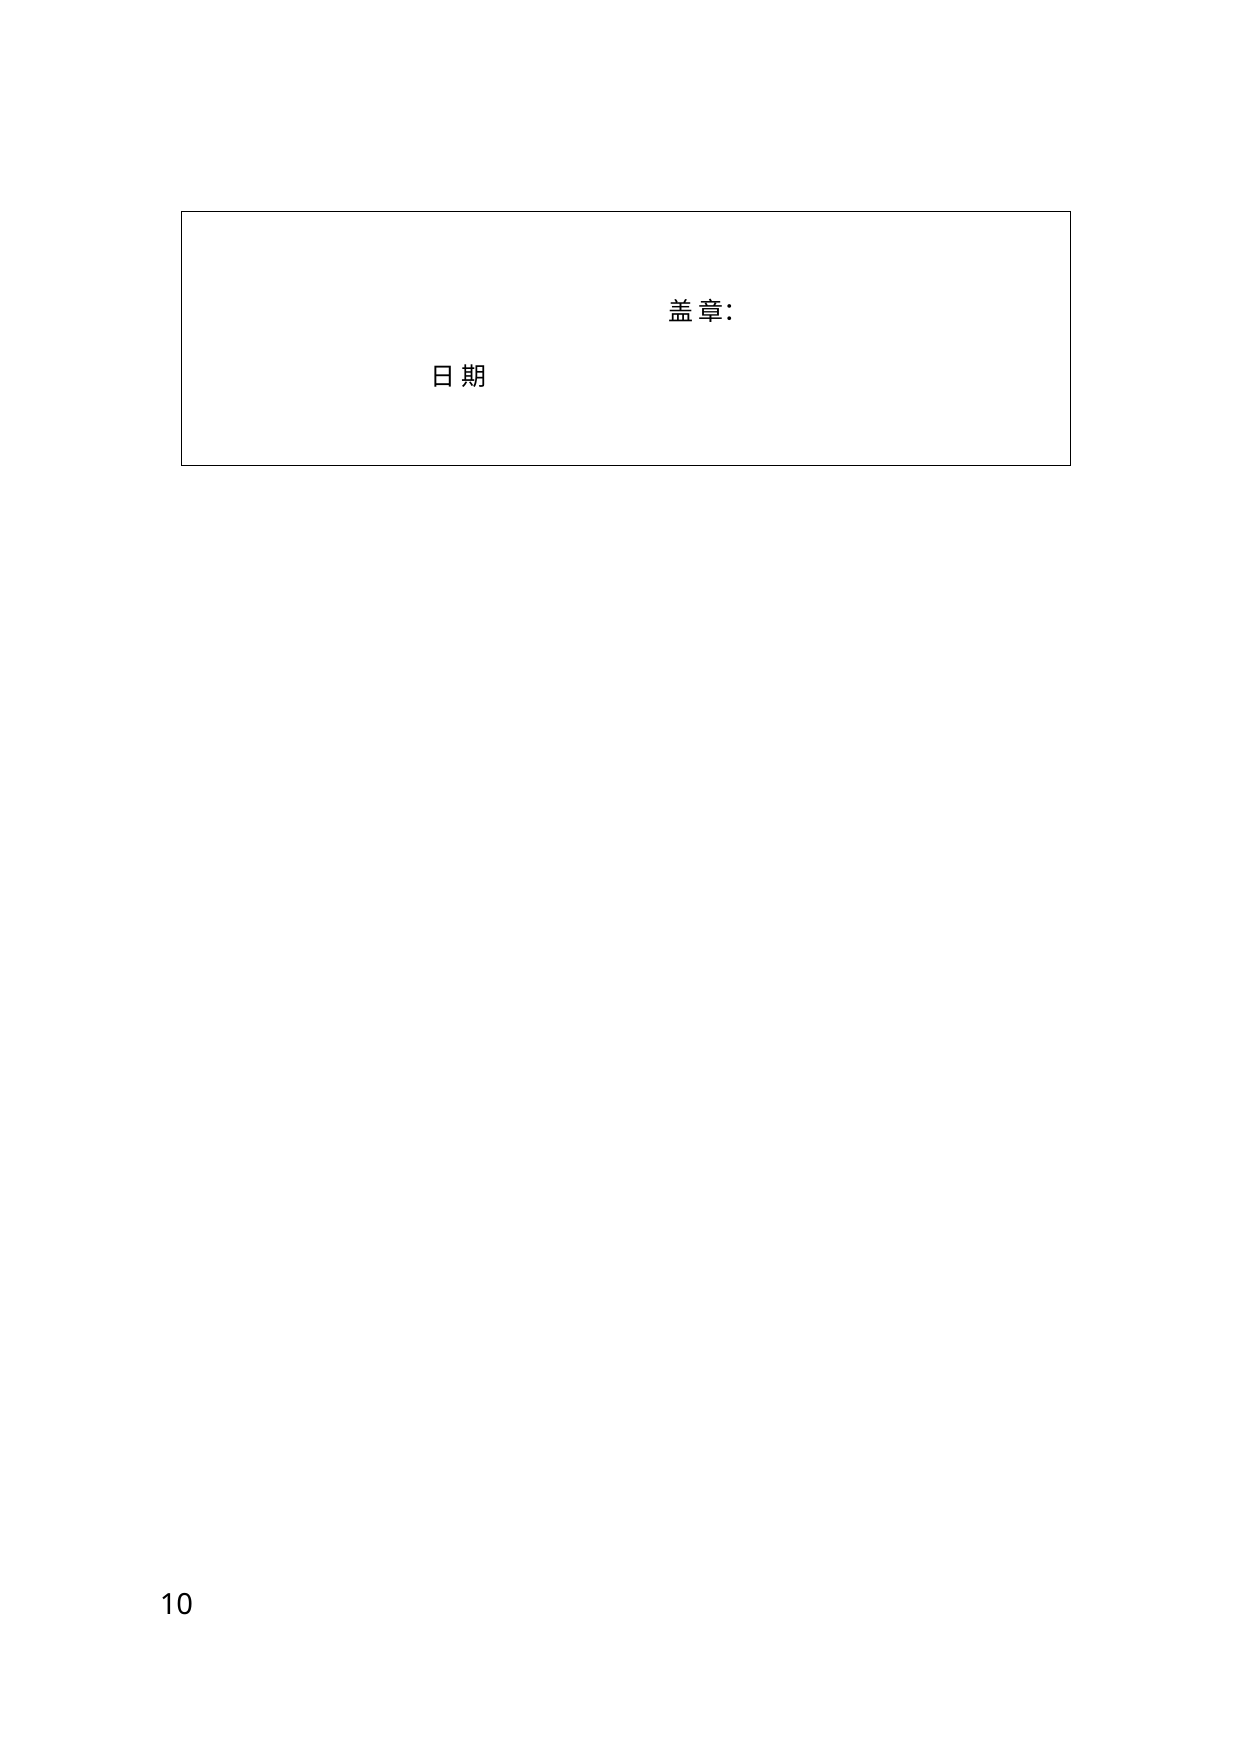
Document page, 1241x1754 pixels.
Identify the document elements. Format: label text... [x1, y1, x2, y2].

table_cell 验收结论： 盖 章： 日 期 [182, 212, 1070, 465]
